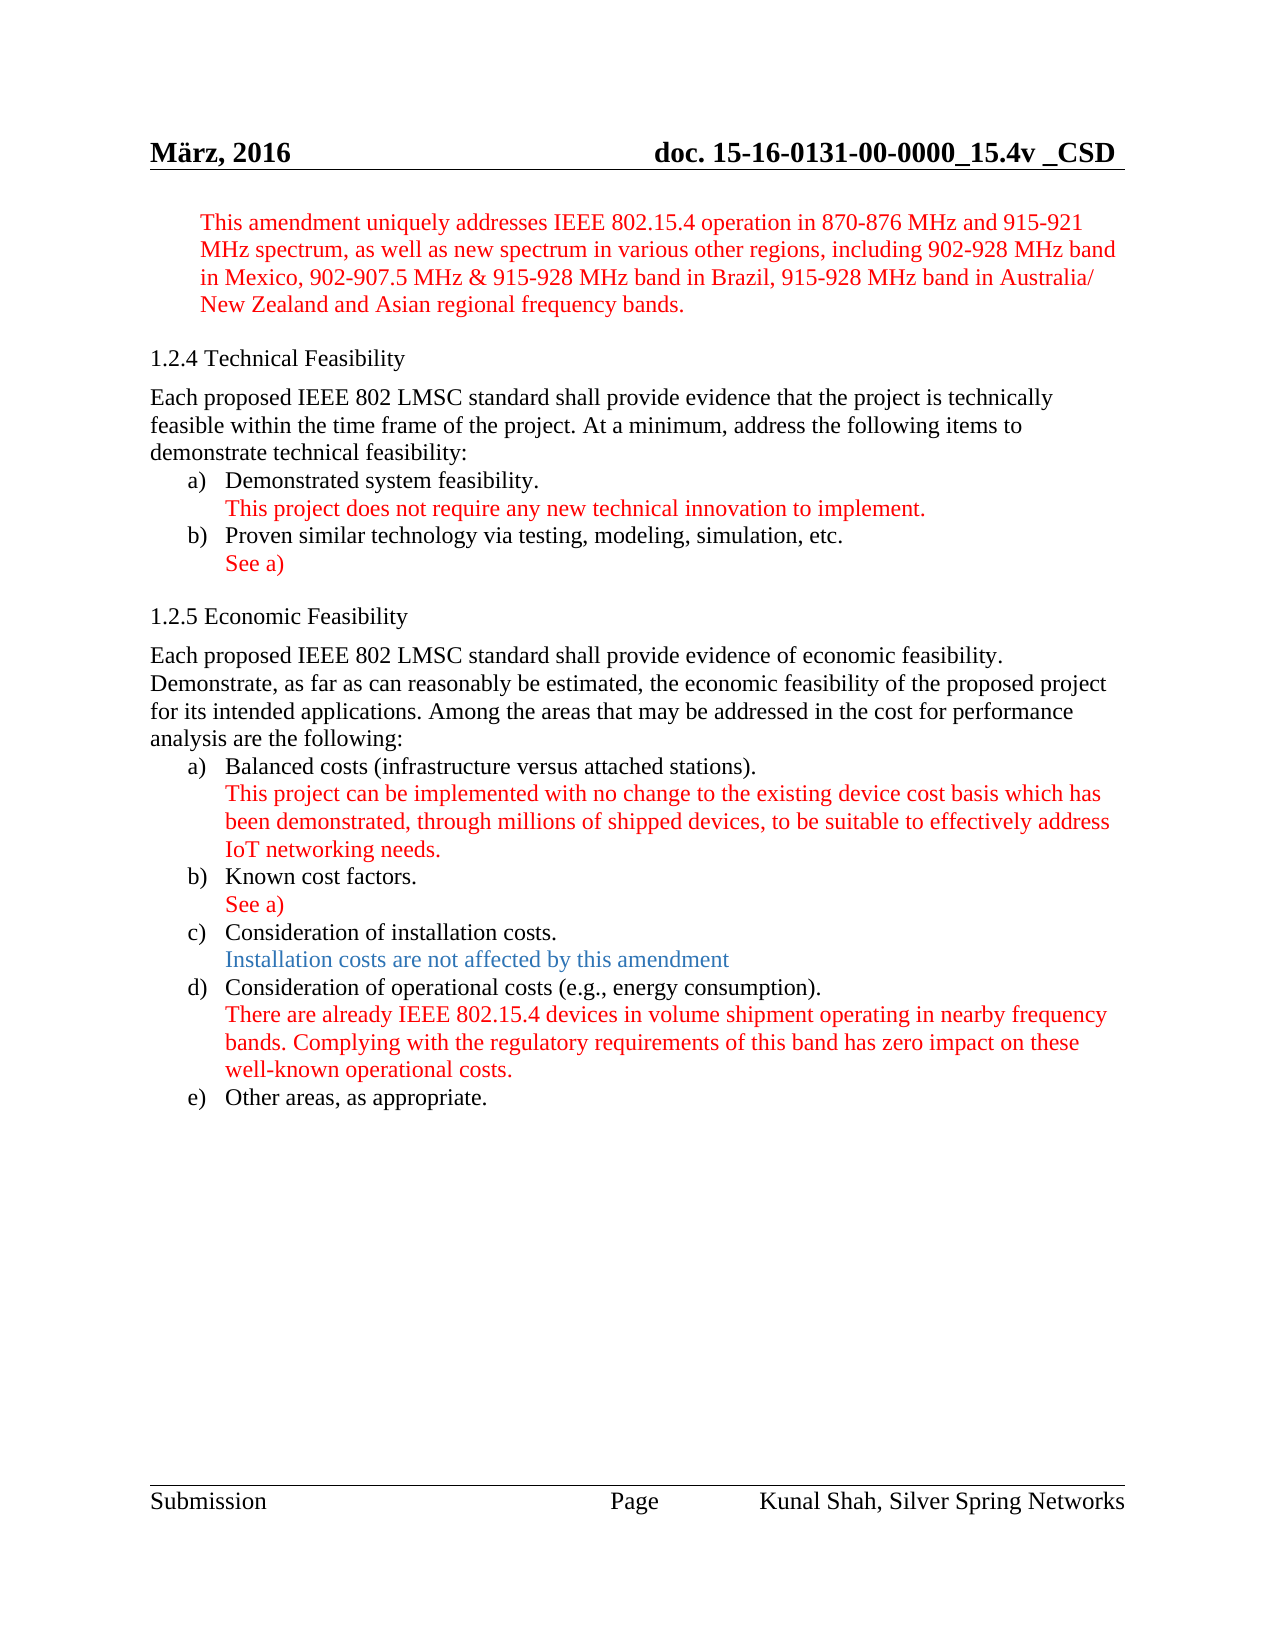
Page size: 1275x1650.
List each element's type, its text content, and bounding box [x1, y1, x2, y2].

list Consideration of operational costs (e.g., energy consumption). [187, 973, 1125, 1000]
text This amendment uniquely addresses IEEE 802.15.4 operation in 870-876 MHz and 915-921 MHz spectrum, as well as new spectrum in various other regions, including 902-928 MHz band in Mexico, 902-907.5 MHz & 915-928 MHz band in Brazil, 915-928 MHz band in Australia/ New Zealand and Asian regional frequency bands. [200, 208, 1125, 318]
subtitle Technical Feasibility [150, 343, 1125, 371]
list Known cost factors. [187, 862, 1125, 890]
text Each proposed IEEE 802 LMSC standard shall provide evidence of economic feasibility. Demonstrate, as far as can reasonably be estimated, the economic feasibility of the proposed project for its intended applications. Among the areas that may be addressed in the cost for performance analysis are the following: [150, 641, 1125, 752]
subtitle Economic Feasibility [150, 602, 1125, 629]
text See a) [225, 890, 1125, 917]
text Installation costs are not affected by this amendment [225, 945, 1125, 973]
list Demonstrated system feasibility. [187, 466, 1125, 493]
list This project can be implemented with no change to the existing device cost basis which has been demonstrated, through millions of shipped devices, to be suitable to effectively address IoT networking needs. [225, 779, 1125, 862]
text There are already IEEE 802.15.4 devices in volume shipment operating in nearby frequency bands. Complying with the regulatory requirements of this band has zero impact on these well-known operational costs. [225, 1000, 1125, 1083]
list Consideration of installation costs. [187, 917, 1125, 945]
text See a) [225, 549, 1125, 576]
text Each proposed IEEE 802 LMSC standard shall provide evidence that the project is technically feasible within the time frame of the project. At a minimum, address the following items to demonstrate technical feasibility: [150, 383, 1125, 466]
list Proven similar technology via testing, modeling, simulation, etc. [187, 521, 1125, 549]
text This project does not require any new technical innovation to implement. [225, 493, 1125, 521]
list Balanced costs (infrastructure versus attached stations). [187, 752, 1125, 779]
list Other areas, as appropriate. [187, 1083, 1125, 1111]
